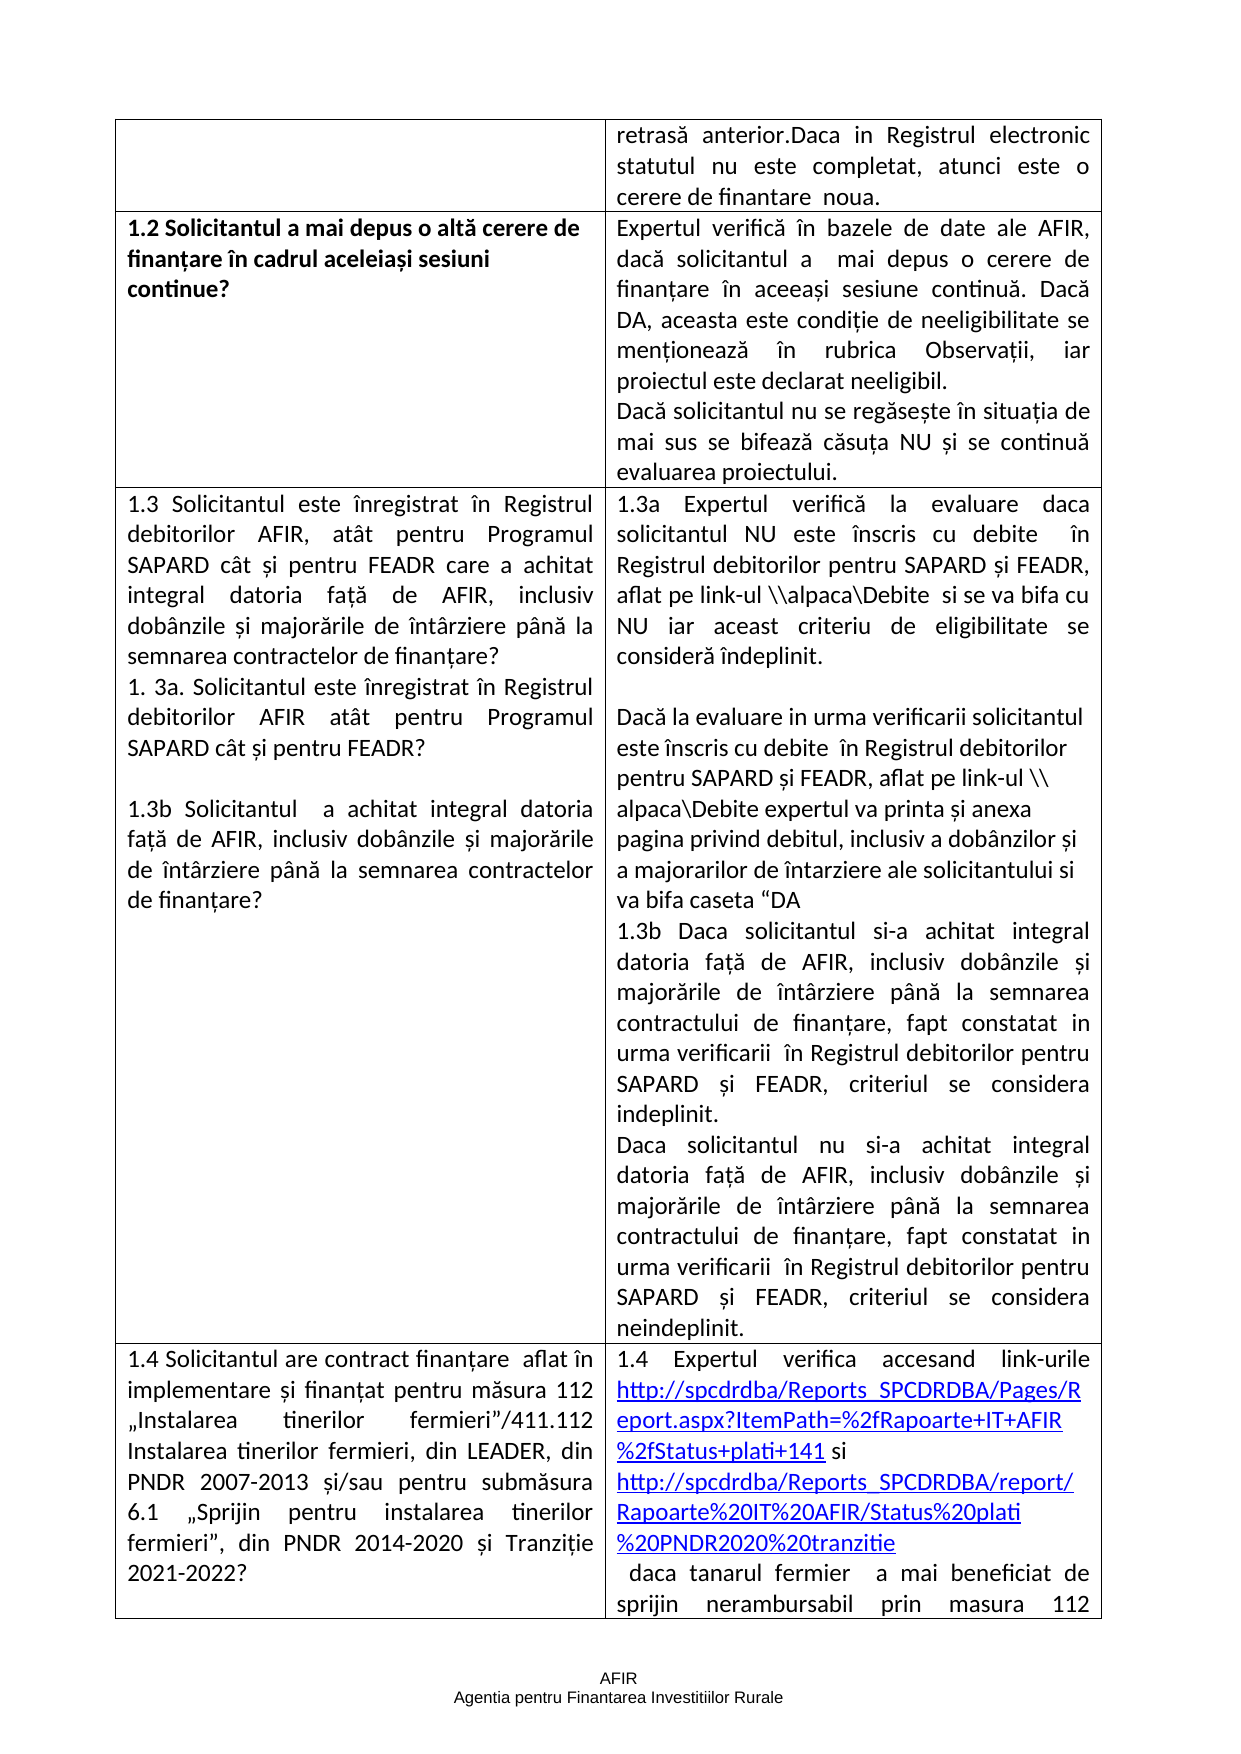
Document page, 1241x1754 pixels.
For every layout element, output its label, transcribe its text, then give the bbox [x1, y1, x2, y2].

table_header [606, 120, 1101, 211]
table_cell 1.3a Expertul verifică la evaluare daca solicitantul NU este înscris cu debite în Registrul debitorilor pentru SAPARD şi FEADR, aflat pe link-ul \\alpaca\Debite si se va bifa cu NU iar aceast criteriu de eligibilitate se consideră îndeplinit. Dacă la evaluare in urma verificarii solicitantul este înscris cu debite în Registrul debitorilor pentru SAPARD şi FEADR, aflat pe link-ul \\alpaca\Debite expertul va printa şi anexa pagina privind debitul, inclusiv a dobânzilor şi a majorarilor de întarziere ale solicitantului si va bifa caseta “DA 1.3b Daca solicitantul si-a achitat integral datoria față de AFIR, inclusiv dobânzile și majorările de întârziere până la semnarea contractului de finanțare, fapt constatat in urma verificarii în Registrul debitorilor pentru SAPARD şi FEADR, criteriul se considera indeplinit. Daca solicitantul nu si-a achitat integral datoria față de AFIR, inclusiv dobânzile și majorările de întârziere până la semnarea contractului de finanțare, fapt constatat in urma verificarii în Registrul debitorilor pentru SAPARD şi FEADR, criteriul se considera neindeplinit. [606, 488, 1101, 1342]
table_cell 1.3 Solicitantul este înregistrat în Registrul debitorilor AFIR, atât pentru Programul SAPARD cât și pentru FEADR care a achitat integral datoria față de AFIR, inclusiv dobânzile și majorările de întârziere până la semnarea contractelor de finanțare? 1. 3a. Solicitantul este înregistrat în Registrul debitorilor AFIR atât pentru Programul SAPARD cât și pentru FEADR? 1.3b Solicitantul a achitat integral datoria față de AFIR, inclusiv dobânzile și majorările de întârziere până la semnarea contractelor de finanțare? [116, 488, 605, 1342]
table_cell 1.2 Solicitantul a mai depus o altă cerere de finanțare în cadrul aceleiași sesiuni continue? [116, 212, 605, 487]
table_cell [116, 1344, 605, 1618]
table_cell Expertul verifică în bazele de date ale AFIR, dacă solicitantul a mai depus o cerere de finanțare în aceeaşi sesiune continuă. Dacă DA, aceasta este condiţie de neeligibilitate se menţionează în rubrica Observaţii, iar proiectul este declarat neeligibil. Dacă solicitantul nu se regăsește în situația de mai sus se bifează căsuţa NU şi se continuă evaluarea proiectului. [606, 212, 1101, 487]
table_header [116, 120, 605, 211]
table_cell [606, 1344, 1101, 1618]
